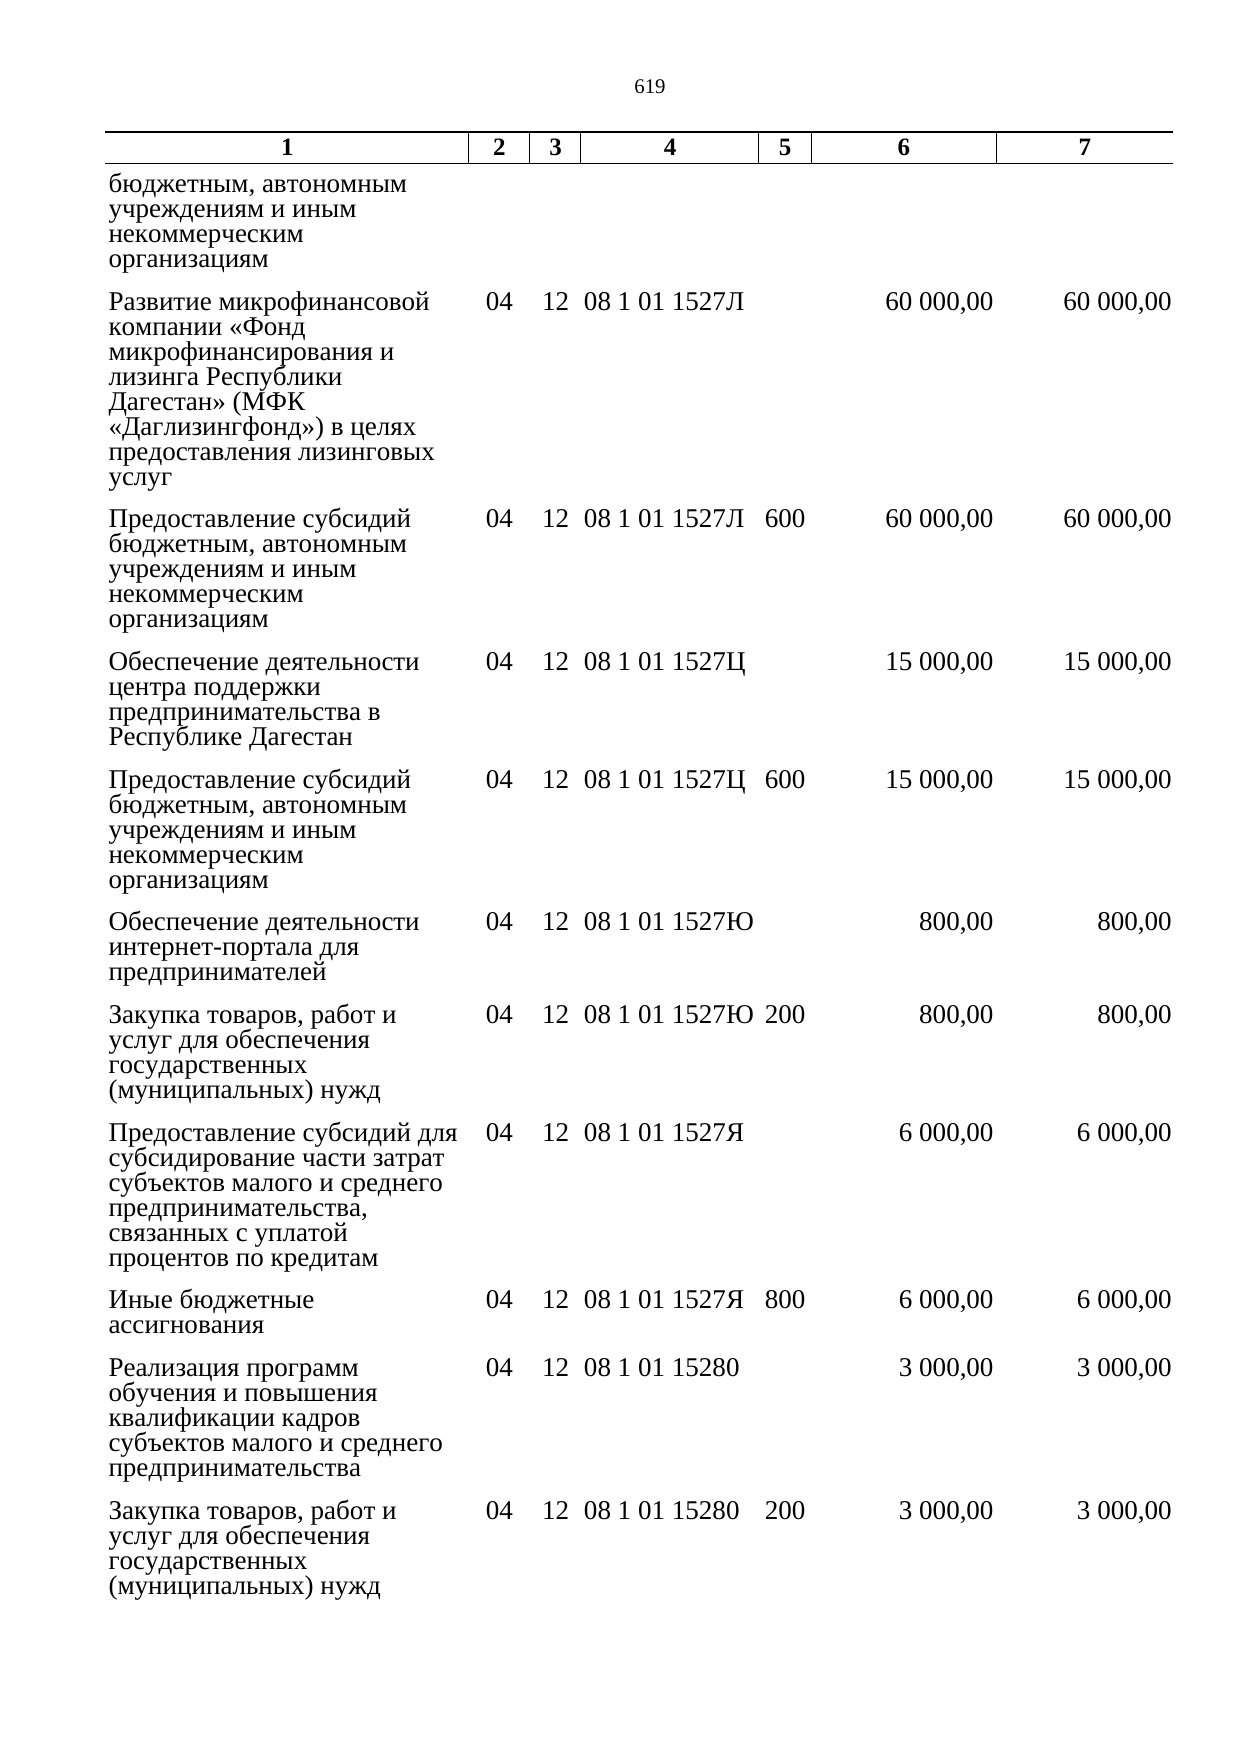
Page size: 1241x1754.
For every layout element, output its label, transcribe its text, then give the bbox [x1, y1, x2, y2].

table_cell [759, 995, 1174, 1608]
table_header 1 [105, 133, 468, 163]
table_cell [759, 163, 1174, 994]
table_header 2 [469, 133, 529, 163]
table_header 6 [812, 133, 996, 163]
table_header 3 [530, 133, 580, 163]
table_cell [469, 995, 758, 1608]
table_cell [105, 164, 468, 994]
table_header 7 [997, 133, 1173, 163]
table_header 5 [759, 133, 811, 163]
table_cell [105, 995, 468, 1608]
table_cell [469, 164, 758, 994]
table_header 4 [581, 133, 758, 163]
